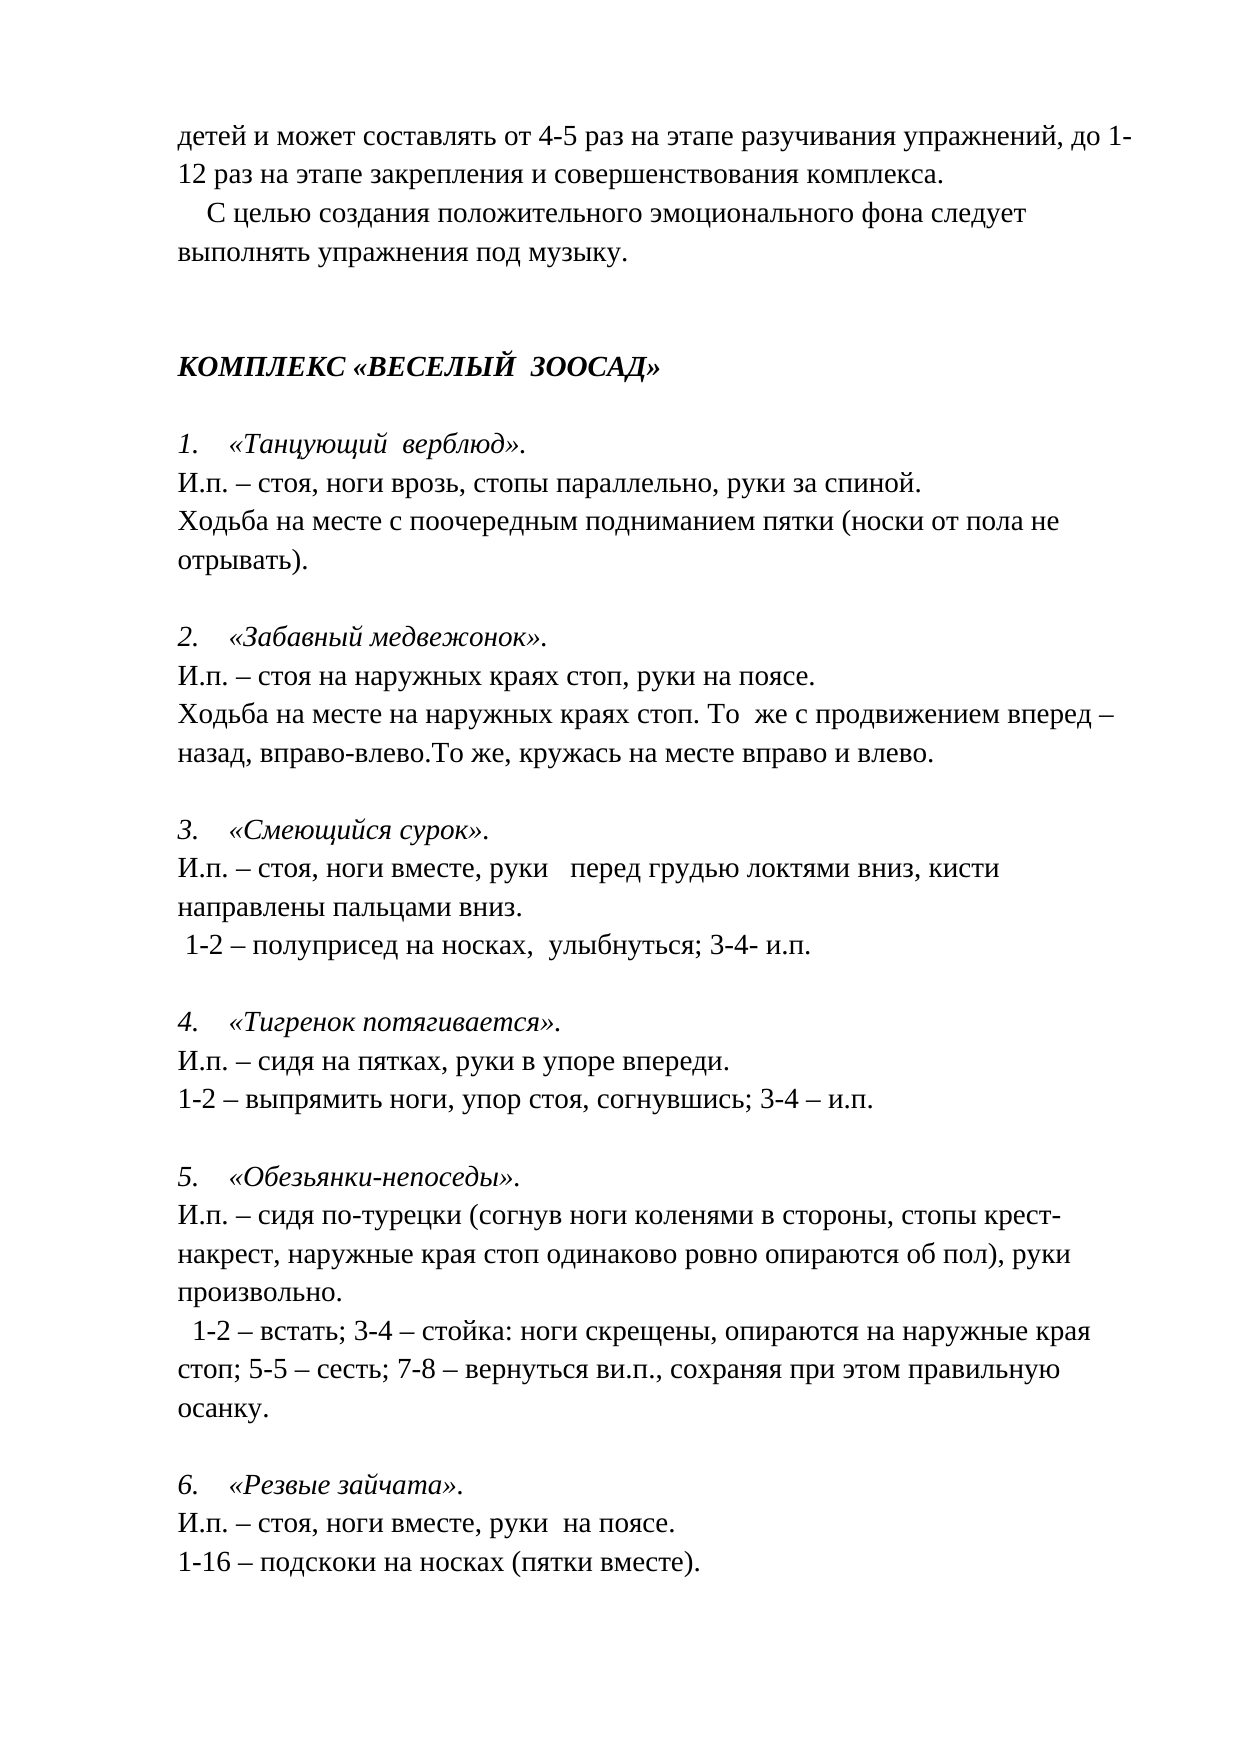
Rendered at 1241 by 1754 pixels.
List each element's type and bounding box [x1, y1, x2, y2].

text [177, 118, 1152, 1616]
